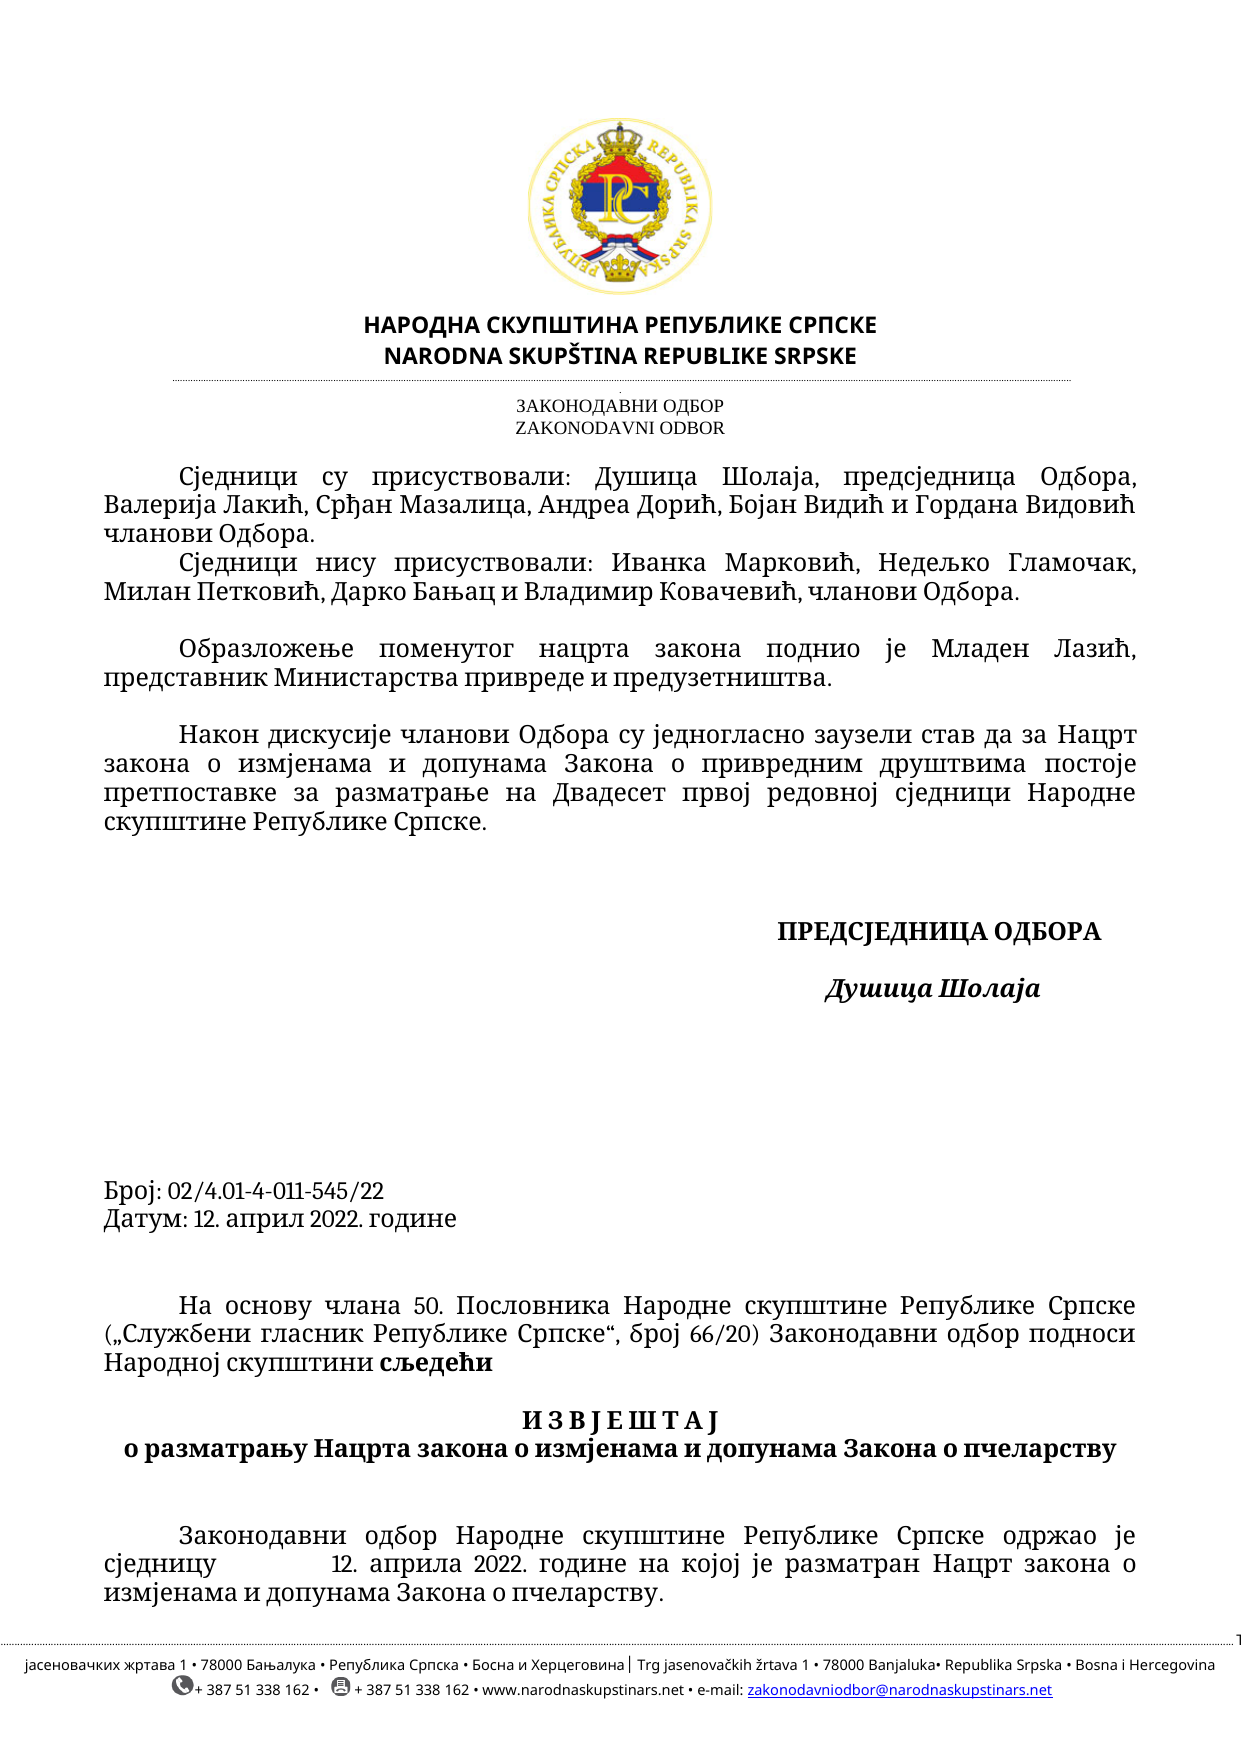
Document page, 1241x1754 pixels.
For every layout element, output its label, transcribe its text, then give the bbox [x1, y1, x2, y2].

text Сједници су присуствовали: Душица Шолаја, предсједница Одбора, Валерија Лакић, Срђан Мазалица, Андреа Дорић, Бојан Видић и Гордана Видовић чланови Одбора. [103, 462, 1137, 549]
text Законодавни одбор Народне скупштине Републике Српске одржао је сједницу 12. априла 2022. године на којој је разматран Нацрт закона о измјенама и допунама Закона о пчеларству. [103, 1522, 1137, 1608]
text Број: 02/4.01-4-011-545/22 [103, 1177, 1137, 1205]
text о разматрању Нацрта закона о измјенама и допунама Закона о пчеларству [103, 1435, 1137, 1464]
text Душица Шолаја [103, 975, 1137, 1004]
text ПРЕДСЈЕДНИЦА ОДБОРА [103, 918, 1137, 947]
text Сједници нису присуствовали: Иванка Марковић, Недељко Гламочак, Милан Петковић, Дарко Бањац и Владимир Ковачевић, чланови Одбора. [103, 549, 1137, 606]
text И З В Ј Е Ш Т А Ј [103, 1407, 1137, 1435]
text На основу члана 50. Пословника Народне скупштине Републике Српске („Службени гласник Републике Српске“, број 66/20) Законодавни одбор подноси Народној скупштини сљедећи [103, 1292, 1137, 1378]
text Након дискусије чланови Одбора су једногласно заузели став да за Нацрт закона о измјенама и допунама Закона о привредним друштвима постоје претпоставке за разматрање на Двадесет првој редовној сједници Народне скупштине Републике Српске. [103, 721, 1137, 836]
text Датум: 12. април 2022. године [103, 1205, 1137, 1234]
text Образложење поменутог нацрта закона поднио је Младен Лазић, представник Министарства привреде и предузетништва. [103, 635, 1137, 692]
